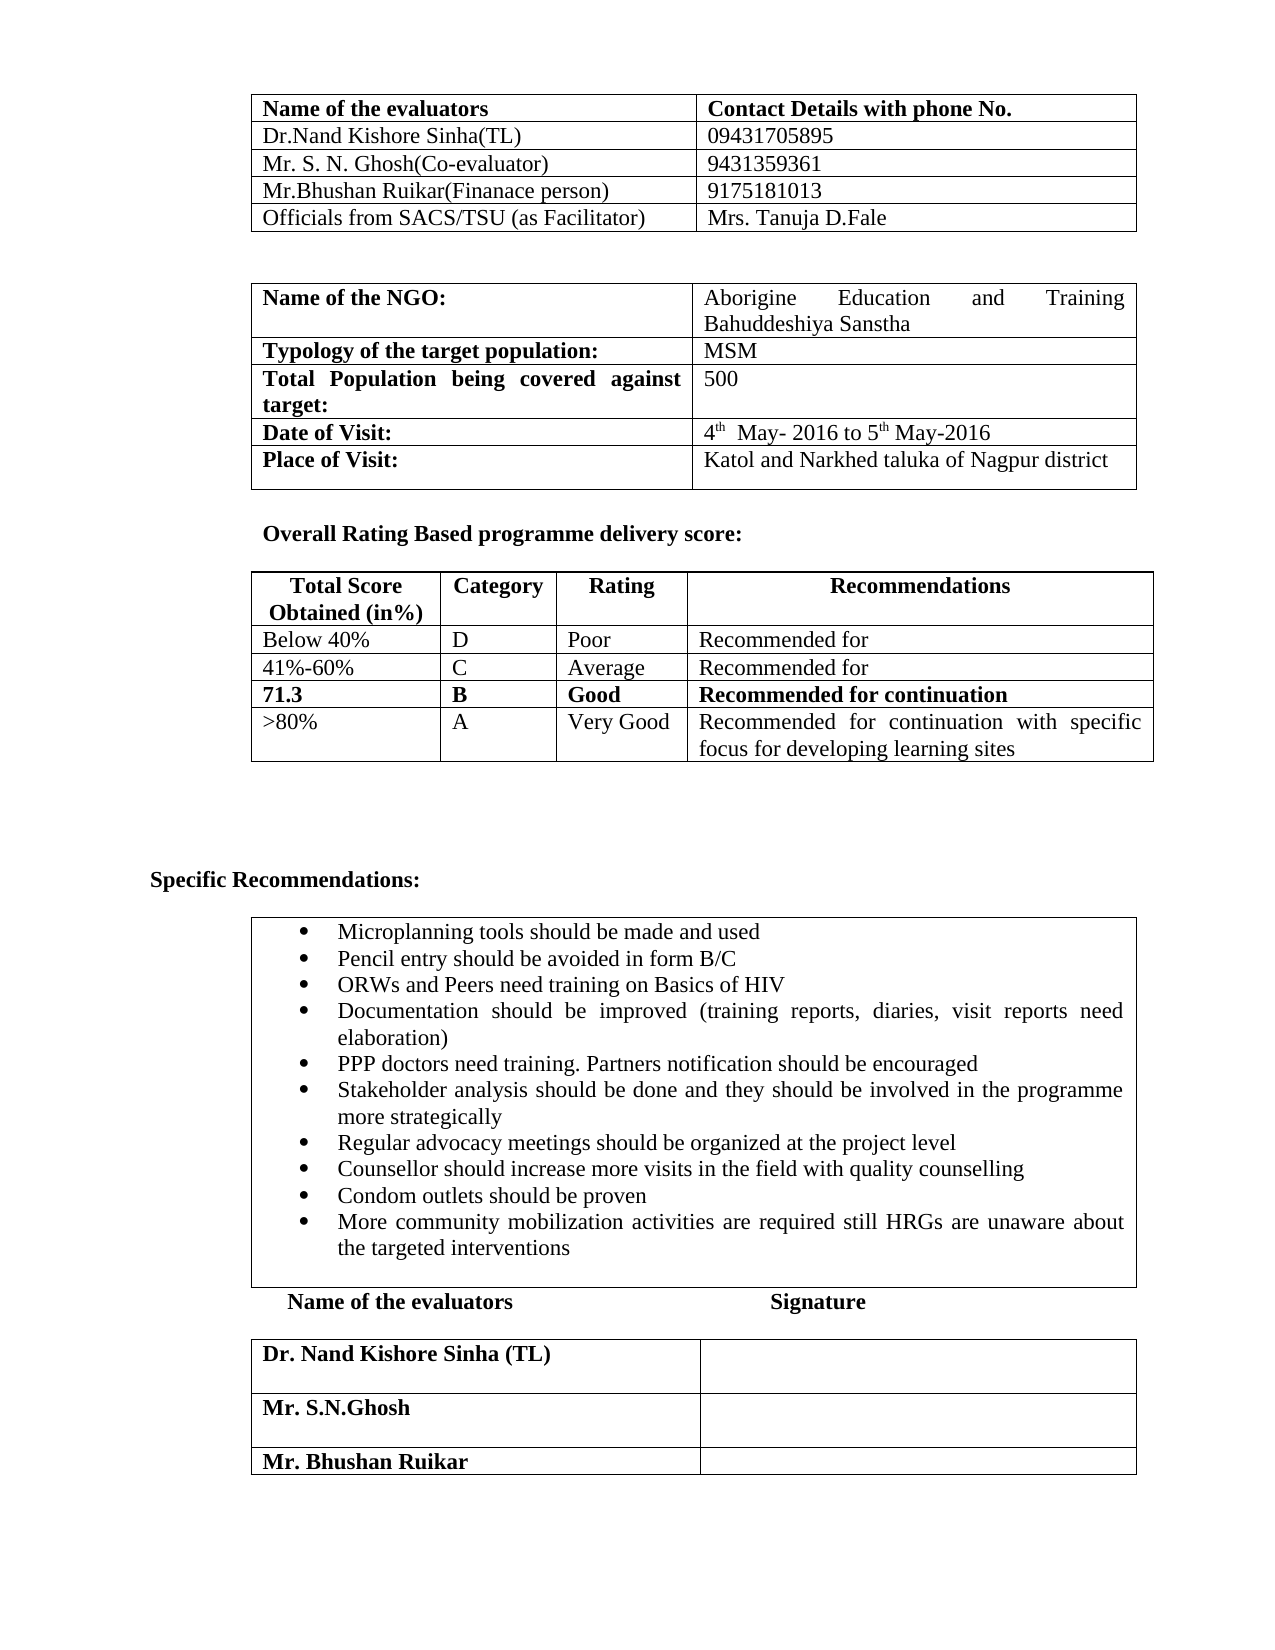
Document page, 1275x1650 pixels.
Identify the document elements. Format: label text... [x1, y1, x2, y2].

table_header Name of the evaluators [252, 95, 696, 121]
table_cell Mr. Bhushan Ruikar [252, 1448, 700, 1474]
table_header Category [441, 573, 556, 625]
table_cell Good [557, 681, 687, 707]
table_header Name of the NGO: [252, 284, 692, 337]
table_cell B [441, 681, 556, 707]
table_header Microplanning tools should be made and used Pencil entry should be avoided in form B/C ORWs and Peers need training on Basics of HIV Documentation should be improved (training reports, diaries, visit reports need elaboration) PPP doctors need training. Partners notification should be encouraged Stakeholder analysis should be done and they should be involved in the programme more strategically Regular advocacy meetings should be organized at the project level Counsellor should increase more visits in the field with quality counselling Condom outlets should be proven More community mobilization activities are required still HRGs are unaware about the targeted interventions [252, 918, 1136, 1287]
table_cell 41%-60% [252, 654, 440, 680]
table_cell D [441, 626, 556, 652]
table_header Recommendations [688, 573, 1153, 625]
table_cell A [441, 708, 556, 761]
table_cell Recommended for continuation with specific focus for developing learning sites [688, 708, 1153, 761]
table_cell Below 40% [252, 626, 440, 652]
table_cell Katol and Narkhed taluka of Nagpur district [693, 446, 1136, 489]
table_cell C [441, 654, 556, 680]
table_cell Average [557, 654, 687, 680]
table_cell 9431359361 [697, 150, 1136, 176]
table_header Contact Details with phone No. [697, 95, 1136, 121]
table_cell Mrs. Tanuja D.Fale [697, 204, 1136, 231]
table_cell MSM [693, 338, 1136, 364]
table_cell Poor [557, 626, 687, 652]
table_cell [701, 1394, 1136, 1447]
table_header Total Score Obtained (in%) [252, 573, 440, 625]
table_cell Very Good [557, 708, 687, 761]
table_cell Dr.Nand Kishore Sinha(TL) [252, 122, 696, 148]
table_cell Recommended for [688, 626, 1153, 652]
table_cell Officials from SACS/TSU (as Facilitator) [252, 204, 696, 231]
table_cell Recommended for continuation [688, 681, 1153, 707]
table_cell 71.3 [252, 681, 440, 707]
table_cell Recommended for [688, 654, 1153, 680]
table_cell 4th May- 2016 to 5th May-2016 [693, 419, 1136, 445]
table_cell >80% [252, 708, 440, 761]
table_header Dr. Nand Kishore Sinha (TL) [252, 1340, 700, 1393]
table_header Aborigine Education and Training Bahuddeshiya Sanstha [693, 284, 1136, 337]
list Overall Rating Based programme delivery score: [262, 520, 1125, 547]
table_header Rating [557, 573, 687, 625]
table_cell Mr. S. N. Ghosh(Co-evaluator) [252, 150, 696, 176]
table_cell Place of Visit: [252, 446, 692, 489]
text Specific Recommendations: [150, 866, 1125, 892]
table_cell 9175181013 [697, 177, 1136, 203]
table_cell Total Population being covered against target: [252, 365, 692, 418]
text Name of the evaluators Signature [150, 1288, 1125, 1314]
table_cell [701, 1448, 1136, 1474]
table_cell Mr. S.N.Ghosh [252, 1394, 700, 1447]
table_cell Typology of the target population: [252, 338, 692, 364]
table_cell 09431705895 [697, 122, 1136, 148]
table_cell 500 [693, 365, 1136, 418]
table_cell Date of Visit: [252, 419, 692, 445]
table_header [701, 1340, 1136, 1393]
table_cell Mr.Bhushan Ruikar(Finanace person) [252, 177, 696, 203]
